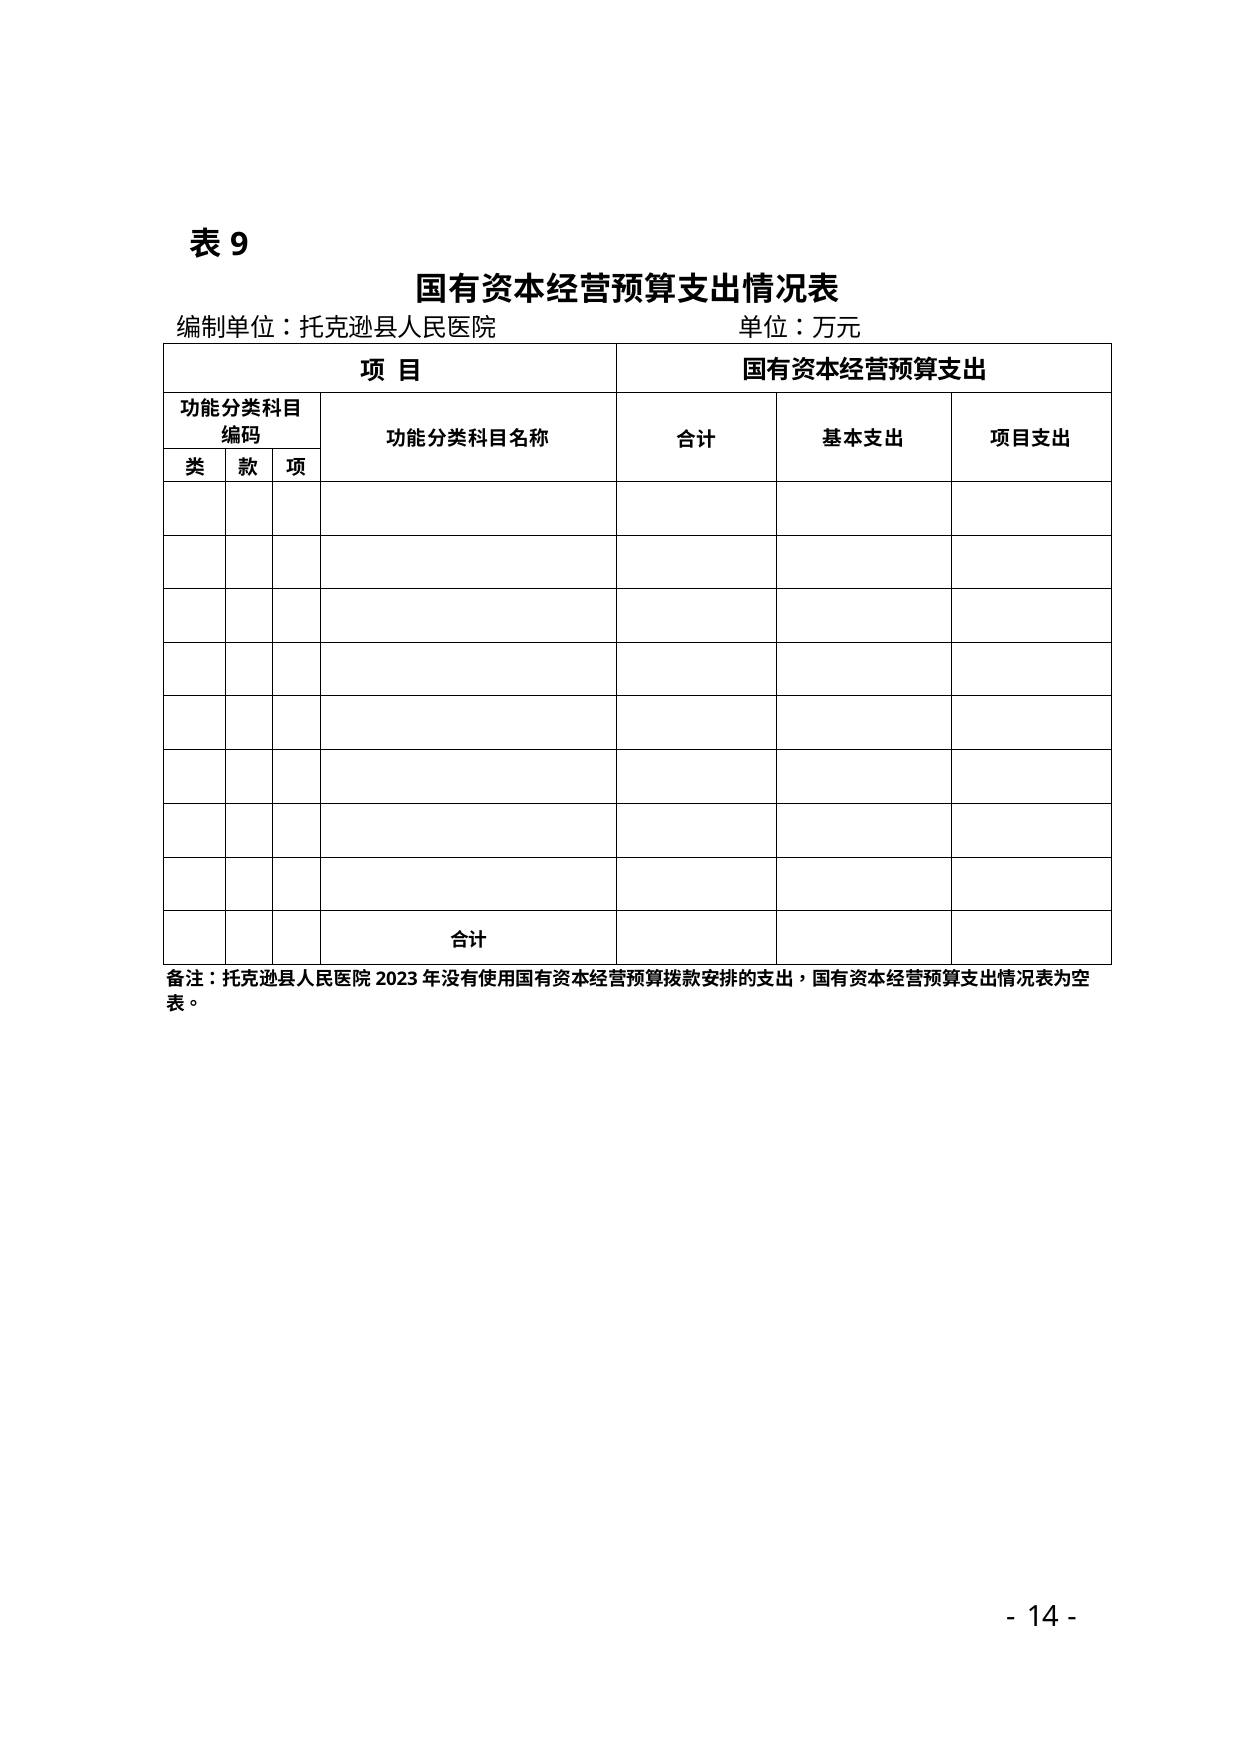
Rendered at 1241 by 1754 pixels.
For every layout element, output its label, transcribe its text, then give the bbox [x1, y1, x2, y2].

table_cell [617, 589, 776, 642]
table_cell [273, 750, 320, 803]
table_cell [273, 696, 320, 749]
table_cell [321, 482, 616, 535]
text 表。 [166, 992, 1112, 1015]
table_cell 项目支出 [952, 393, 1111, 481]
table_cell 合计 [617, 393, 776, 481]
table_cell [617, 911, 776, 964]
table_cell [273, 643, 320, 695]
table_cell [321, 696, 616, 749]
table_cell [321, 643, 616, 695]
table_cell [321, 536, 616, 588]
table_cell [164, 696, 225, 749]
table_cell [226, 536, 272, 588]
table_cell [777, 482, 951, 535]
table_cell [226, 643, 272, 695]
table_cell [164, 911, 225, 964]
table_cell [321, 589, 616, 642]
table_cell [226, 589, 272, 642]
table_cell [952, 696, 1111, 749]
table_cell [164, 858, 225, 910]
table_cell [952, 643, 1111, 695]
table_cell [617, 858, 776, 910]
table_cell [226, 858, 272, 910]
table_cell 类 [164, 449, 225, 481]
table_cell 功能分类科目名称 [321, 393, 616, 481]
table_cell [321, 804, 616, 856]
table_cell [273, 536, 320, 588]
text 国有资本经营预算支出情况表 [416, 268, 1112, 308]
table_cell [226, 911, 272, 964]
table_cell [273, 804, 320, 856]
table_cell [273, 911, 320, 964]
table_cell [226, 696, 272, 749]
table_cell [617, 536, 776, 588]
table_cell [777, 696, 951, 749]
table_cell [164, 482, 225, 535]
table_cell [952, 750, 1111, 803]
table_cell [226, 804, 272, 856]
table_cell [777, 858, 951, 910]
table_cell [164, 750, 225, 803]
table_cell [321, 858, 616, 910]
table_cell [952, 804, 1111, 856]
table_cell 项 [273, 449, 320, 481]
table_cell [164, 536, 225, 588]
table_cell [164, 804, 225, 856]
table_cell [952, 858, 1111, 910]
table_cell [617, 804, 776, 856]
table_header 项 目 [164, 344, 616, 392]
table_cell [164, 589, 225, 642]
table_cell [617, 750, 776, 803]
table_cell [321, 750, 616, 803]
table_cell [617, 696, 776, 749]
table_cell [777, 911, 951, 964]
table_cell [952, 536, 1111, 588]
text 表 9 [189, 223, 1112, 264]
text 编制单位：托克逊县人民医院 单位：万元 [176, 312, 1112, 342]
table_cell [777, 643, 951, 695]
table_cell [226, 482, 272, 535]
table_cell 合计 [321, 911, 616, 964]
table_cell 基本支出 [777, 393, 951, 481]
table_header 国有资本经营预算支出 [617, 344, 1111, 392]
table_cell 功能分类科目 编码 [164, 393, 320, 448]
table_cell [952, 482, 1111, 535]
table_cell [952, 911, 1111, 964]
table_cell [777, 536, 951, 588]
table_cell [273, 589, 320, 642]
table_cell [617, 643, 776, 695]
table_cell 款 [226, 449, 272, 481]
table_cell [777, 804, 951, 856]
table_cell [952, 589, 1111, 642]
table_cell [617, 482, 776, 535]
table_cell [164, 643, 225, 695]
table_cell [226, 750, 272, 803]
table_cell [273, 482, 320, 535]
table_cell [777, 589, 951, 642]
table_cell [273, 858, 320, 910]
text 备注：托克逊县人民医院 2023 年没有使用国有资本经营预算拨款安排的支出，国有资本经营预算支出情况表为空 [166, 967, 1112, 990]
table_cell [777, 750, 951, 803]
